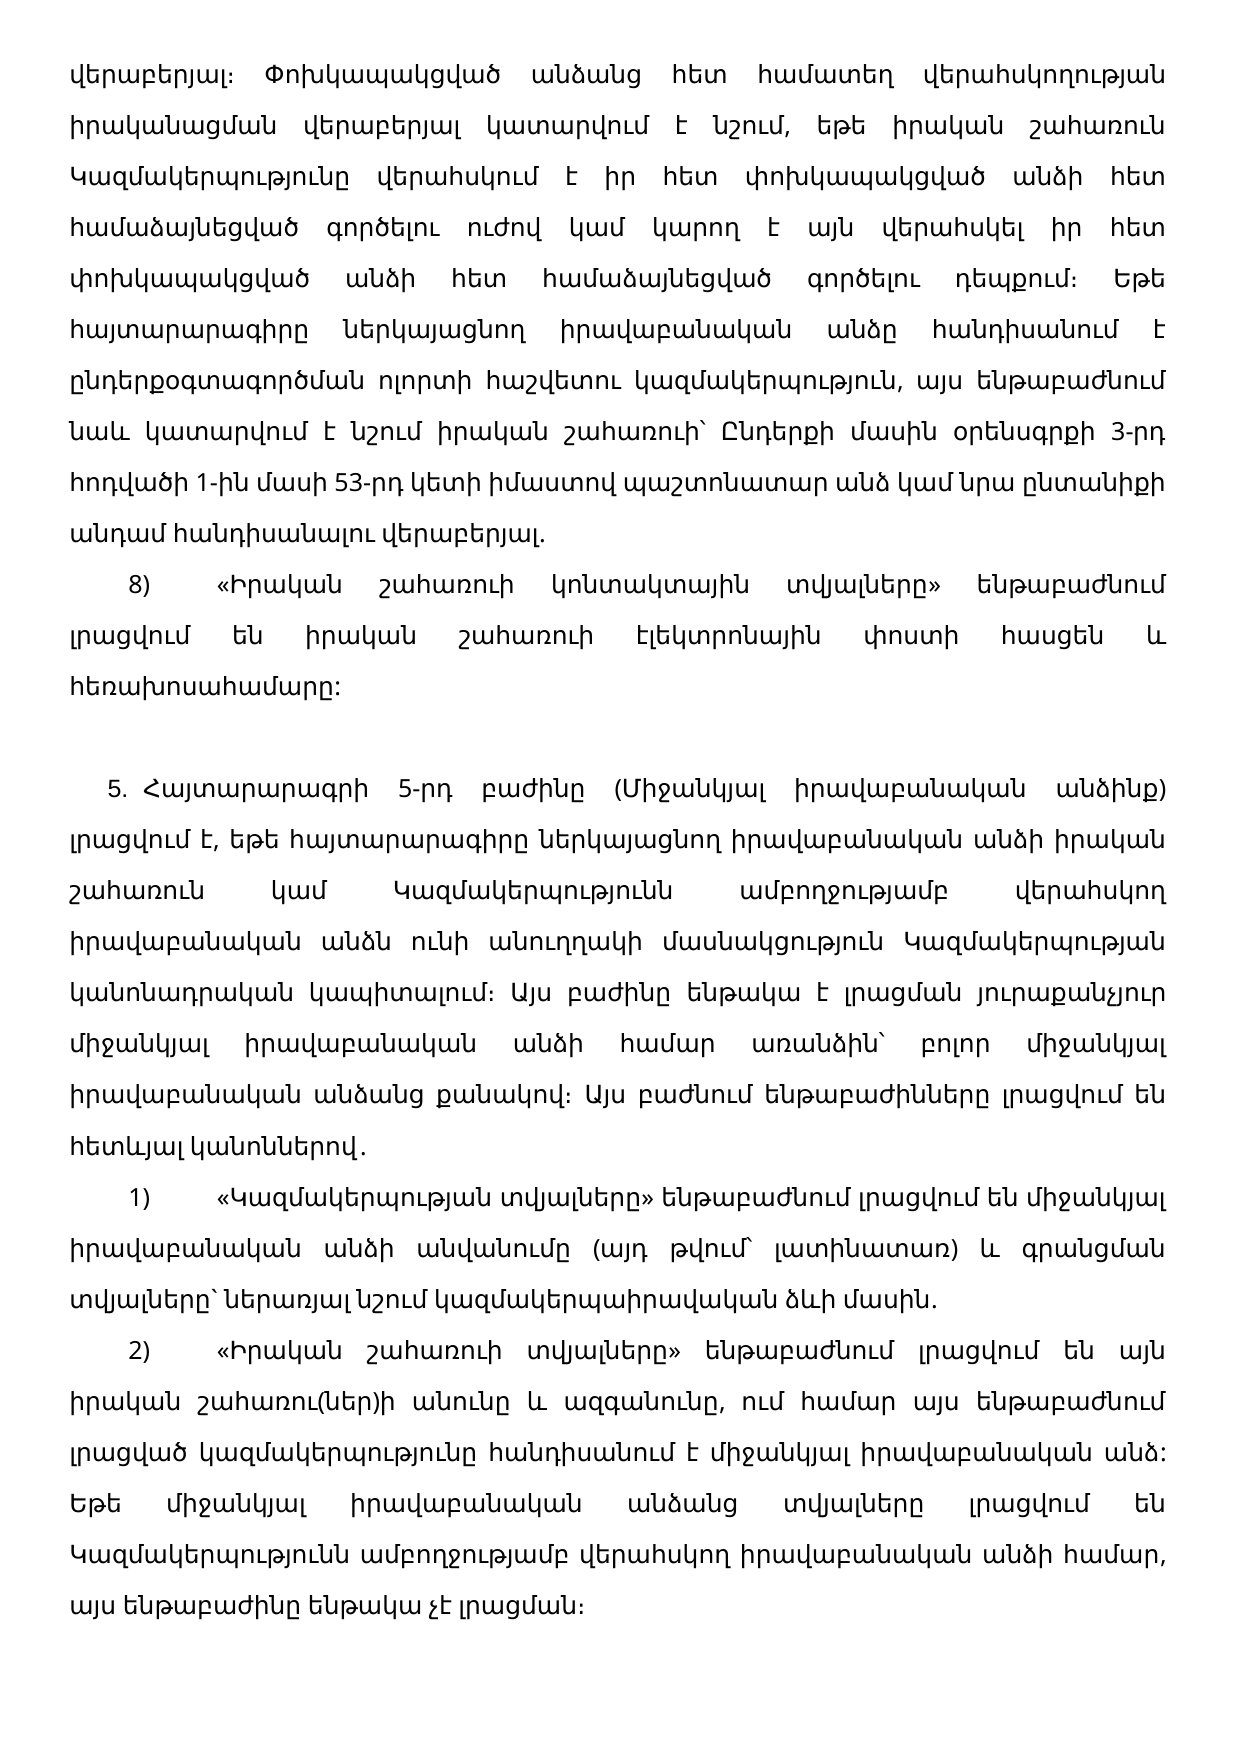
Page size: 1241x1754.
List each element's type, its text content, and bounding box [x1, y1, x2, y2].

list «Իրական շահառուի տվյալները» ենթաբաժնում լրացվում են այն իրական շահառու(ներ)ի անունը և ազգանունը, ում համար այս ենթաբաժնում լրացված կազմակերպությունը հանդիսանում է միջանկյալ իրավաբանական անձ: Եթե միջանկյալ իրավաբանական անձանց տվյալները լրացվում են Կազմակերպությունն ամբողջությամբ վերահսկող իրավաբանական անձի համար, այս ենթաբաժինը ենթակա չէ լրացման։ [69, 1332, 1167, 1622]
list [69, 56, 1167, 550]
list Հայտարարագրի 5-րդ բաժինը (Միջանկյալ իրավաբանական անձինք) լրացվում է, եթե հայտարարագիրը ներկայացնող իրավաբանական անձի իրական շահառուն կամ Կազմակերպությունն ամբողջությամբ վերահսկող իրավաբանական անձն ունի անուղղակի մասնակցություն Կազմակերպության կանոնադրական կապիտալում։ Այս բաժինը ենթակա է լրացման յուրաքանչյուր միջանկյալ իրավաբանական անձի համար առանձին՝ բոլոր միջանկյալ իրավաբանական անձանց քանակով։ Այս բաժնում ենթաբաժինները լրացվում են հետևյալ կանոններով․ [69, 771, 1167, 1162]
list «Կազմակերպության տվյալները» ենթաբաժնում լրացվում են միջանկյալ իրավաբանական անձի անվանումը (այդ թվում՝ լատինատառ) և գրանցման տվյալները` ներառյալ նշում կազմակերպաիրավական ձևի մասին. [69, 1179, 1167, 1315]
list «Իրական շահառուի կոնտակտային տվյալները» ենթաբաժնում լրացվում են իրական շահառուի էլեկտրոնային փոստի հասցեն և հեռախոսահամարը: [69, 567, 1167, 703]
